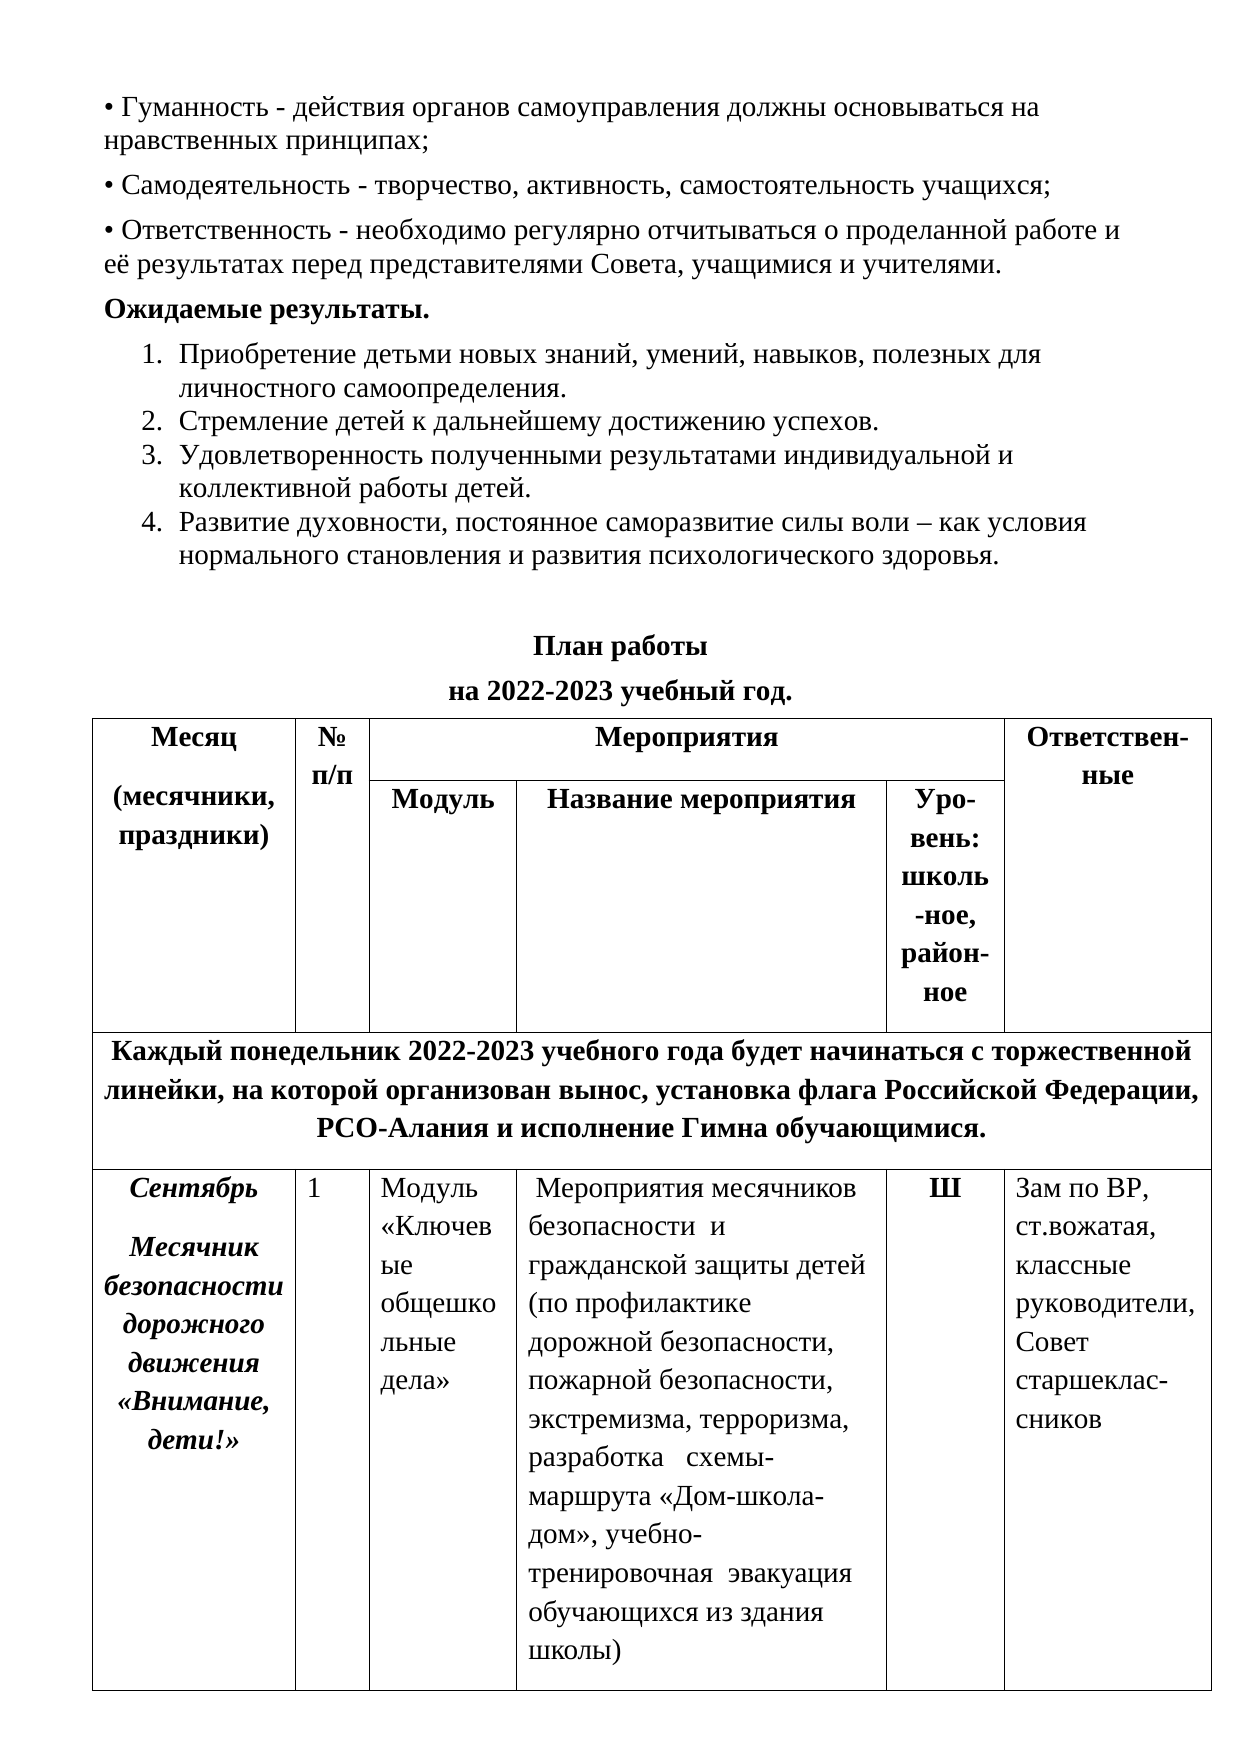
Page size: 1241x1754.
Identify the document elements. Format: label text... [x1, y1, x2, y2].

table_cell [93, 1170, 295, 1690]
table_header Месяц (месячники, праздники) [93, 719, 295, 1032]
table_cell Каждый понедельник 2022-2023 учебного года будет начинаться с торжественной линейки, на которой организован вынос, установка флага Российской Федерации, РСО-Алания и исполнение Гимна обучающимися. [93, 1033, 1211, 1169]
table_header Мероприятия [370, 719, 1004, 780]
table_cell Ш [887, 1170, 1004, 1690]
table_cell Модуль [370, 781, 516, 1032]
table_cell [370, 1170, 516, 1690]
text на 2022-2023 учебный год. [103, 673, 1137, 706]
table_header № п/п [296, 719, 369, 1032]
list Приобретение детьми новых знаний, умений, навыков, полезных для личностного самоопределения. [141, 336, 1137, 403]
list Удовлетворенность полученными результатами индивидуальной и коллективной работы детей. [141, 437, 1137, 504]
table_cell Название мероприятия [517, 781, 886, 1032]
table_cell 1 [296, 1170, 369, 1690]
list Развитие духовности, постоянное саморазвитие силы воли – как условия нормального становления и развития психологического здоровья. [141, 504, 1137, 571]
text • Самодеятельность - творчество, активность, самостоятельность учащихся; [103, 167, 1137, 201]
table_cell Зам по ВР, ст.вожатая, классные руководители, Совет старшеклас-сников [1005, 1170, 1211, 1690]
text • Ответственность - необходимо регулярно отчитываться о проделанной работе и её результатах перед представителями Совета, учащимися и учителями. [103, 212, 1137, 279]
text Ожидаемые результаты. [103, 291, 1137, 324]
list Стремление детей к дальнейшему достижению успехов. [141, 403, 1137, 437]
table_header Ответствен-ные [1005, 719, 1211, 1032]
table_cell Уро-вень: школь-ное, район-ное [887, 781, 1004, 1032]
table_cell Мероприятия месячников безопасности и гражданской защиты детей (по профилактике дорожной безопасности, пожарной безопасности, экстремизма, терроризма, разработка схемы-маршрута «Дом-школа-дом», учебно-тренировочная эвакуация обучающихся из здания школы) [517, 1170, 886, 1690]
text • Гуманность - действия органов самоуправления должны основываться на нравственных принципах; [103, 89, 1137, 156]
text План работы [103, 628, 1137, 661]
